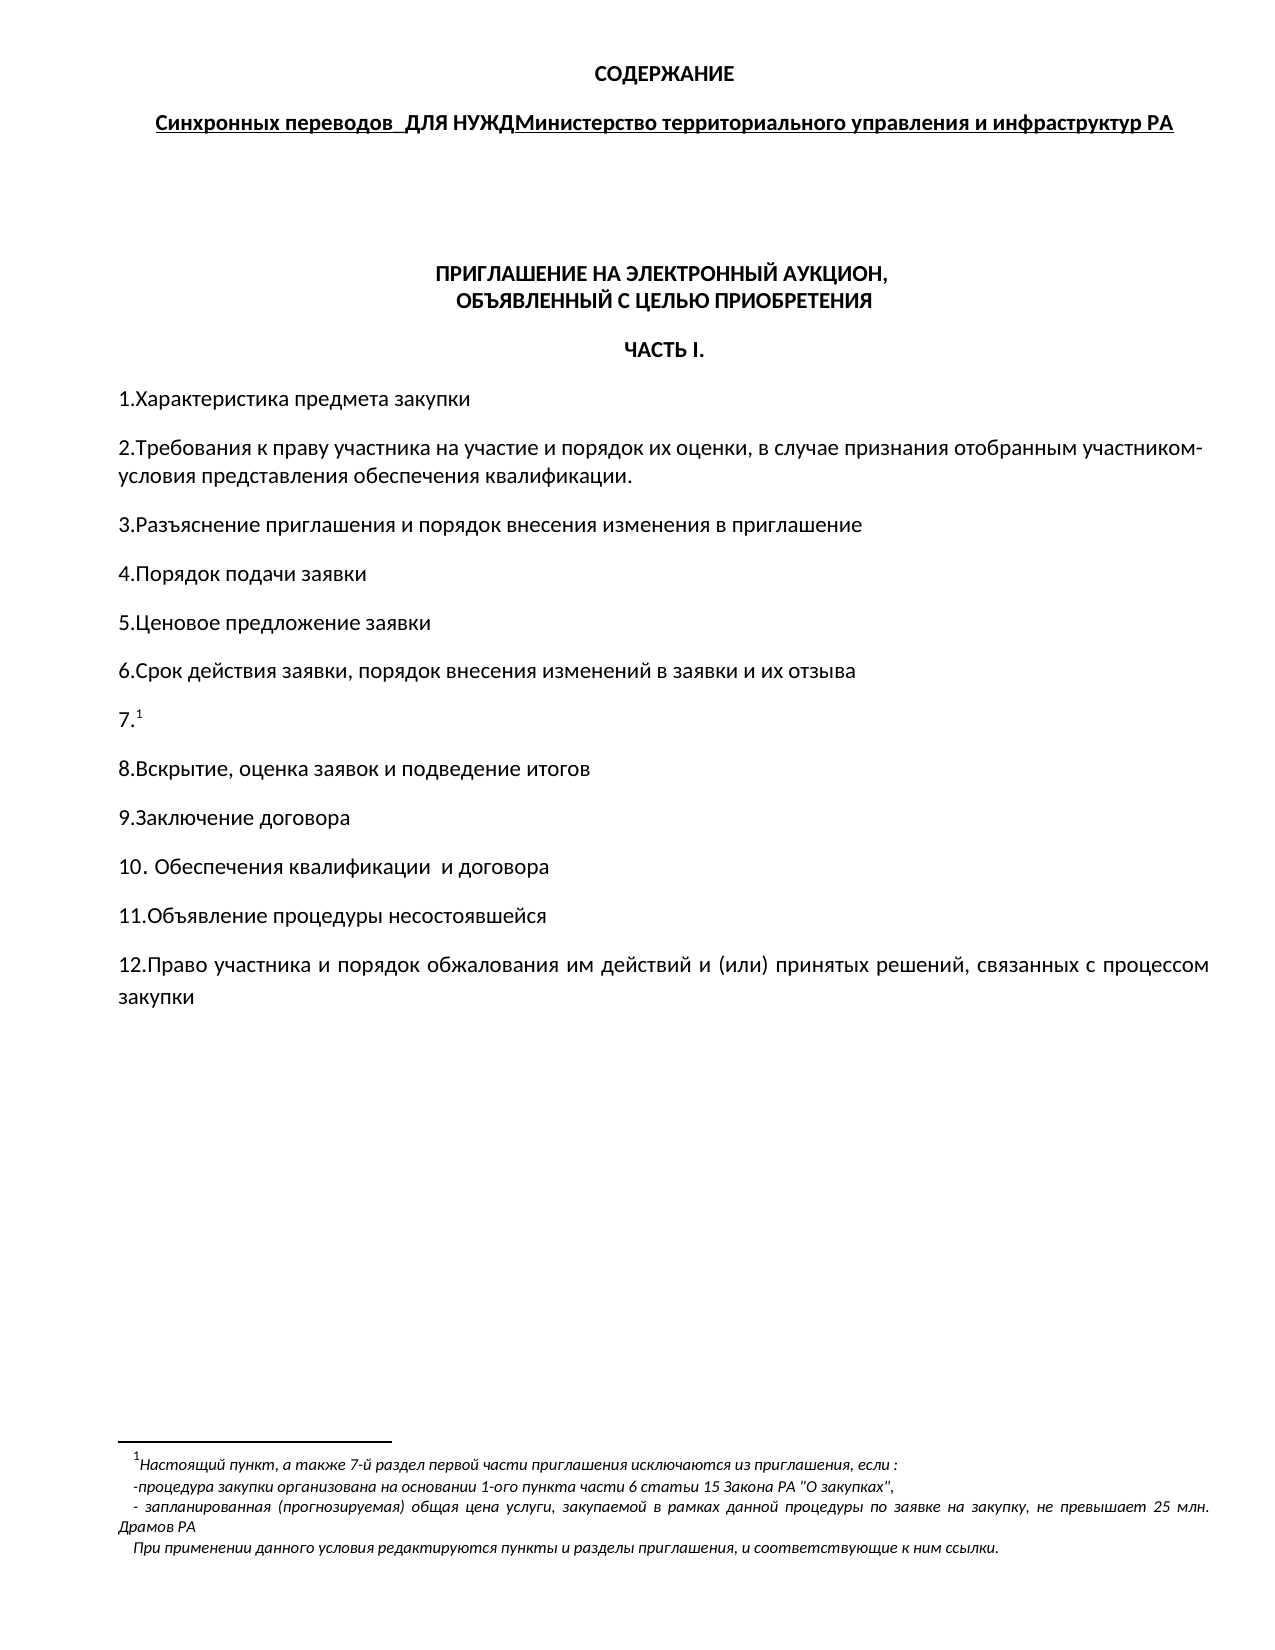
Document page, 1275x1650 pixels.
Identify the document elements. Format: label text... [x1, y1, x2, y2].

text 6.Срок действия заявки, порядок внесения изменений в заявки и их отзыва [118, 657, 1211, 685]
text ЧАСТЬ I. [118, 336, 1211, 363]
text СОДЕРЖАНИЕ [118, 59, 1211, 87]
text 4.Порядок подачи заявки [118, 559, 1211, 587]
text 12.Право участника и порядок обжалования им действий и (или) принятых решений, связанных с процессом закупки [118, 950, 1211, 1010]
text Синхронных переводов_ДЛЯ НУЖДМинистерство территориального управления и инфраструктур РА [118, 108, 1211, 136]
text 11.Объявление процедуры несостоявшейся [118, 901, 1211, 929]
text 10․ Обеспечения квалификации и договора [118, 852, 1211, 880]
text 2.Требования к праву участника на участие и порядок их оценки, в случае признания отобранным участником-условия представления обеспечения квалификации. [118, 433, 1211, 489]
text 3.Разъяснение приглашения и порядок внесения изменения в приглашение [118, 510, 1211, 538]
text 1.Характеристика предмета закупки [118, 384, 1211, 412]
text 8.Вскрытие, оценка заявок и подведение итогов [118, 754, 1211, 782]
text ПРИГЛАШЕНИЕ НА ЭЛЕКТРОННЫЙ АУКЦИОН, ОБЪЯВЛЕННЫЙ С ЦЕЛЬЮ ПРИОБРЕТЕНИЯ [118, 259, 1211, 315]
text 5.Ценовое предложение заявки [118, 608, 1211, 636]
text 9.Заключение договора [118, 803, 1211, 831]
text 7. [118, 706, 1211, 733]
